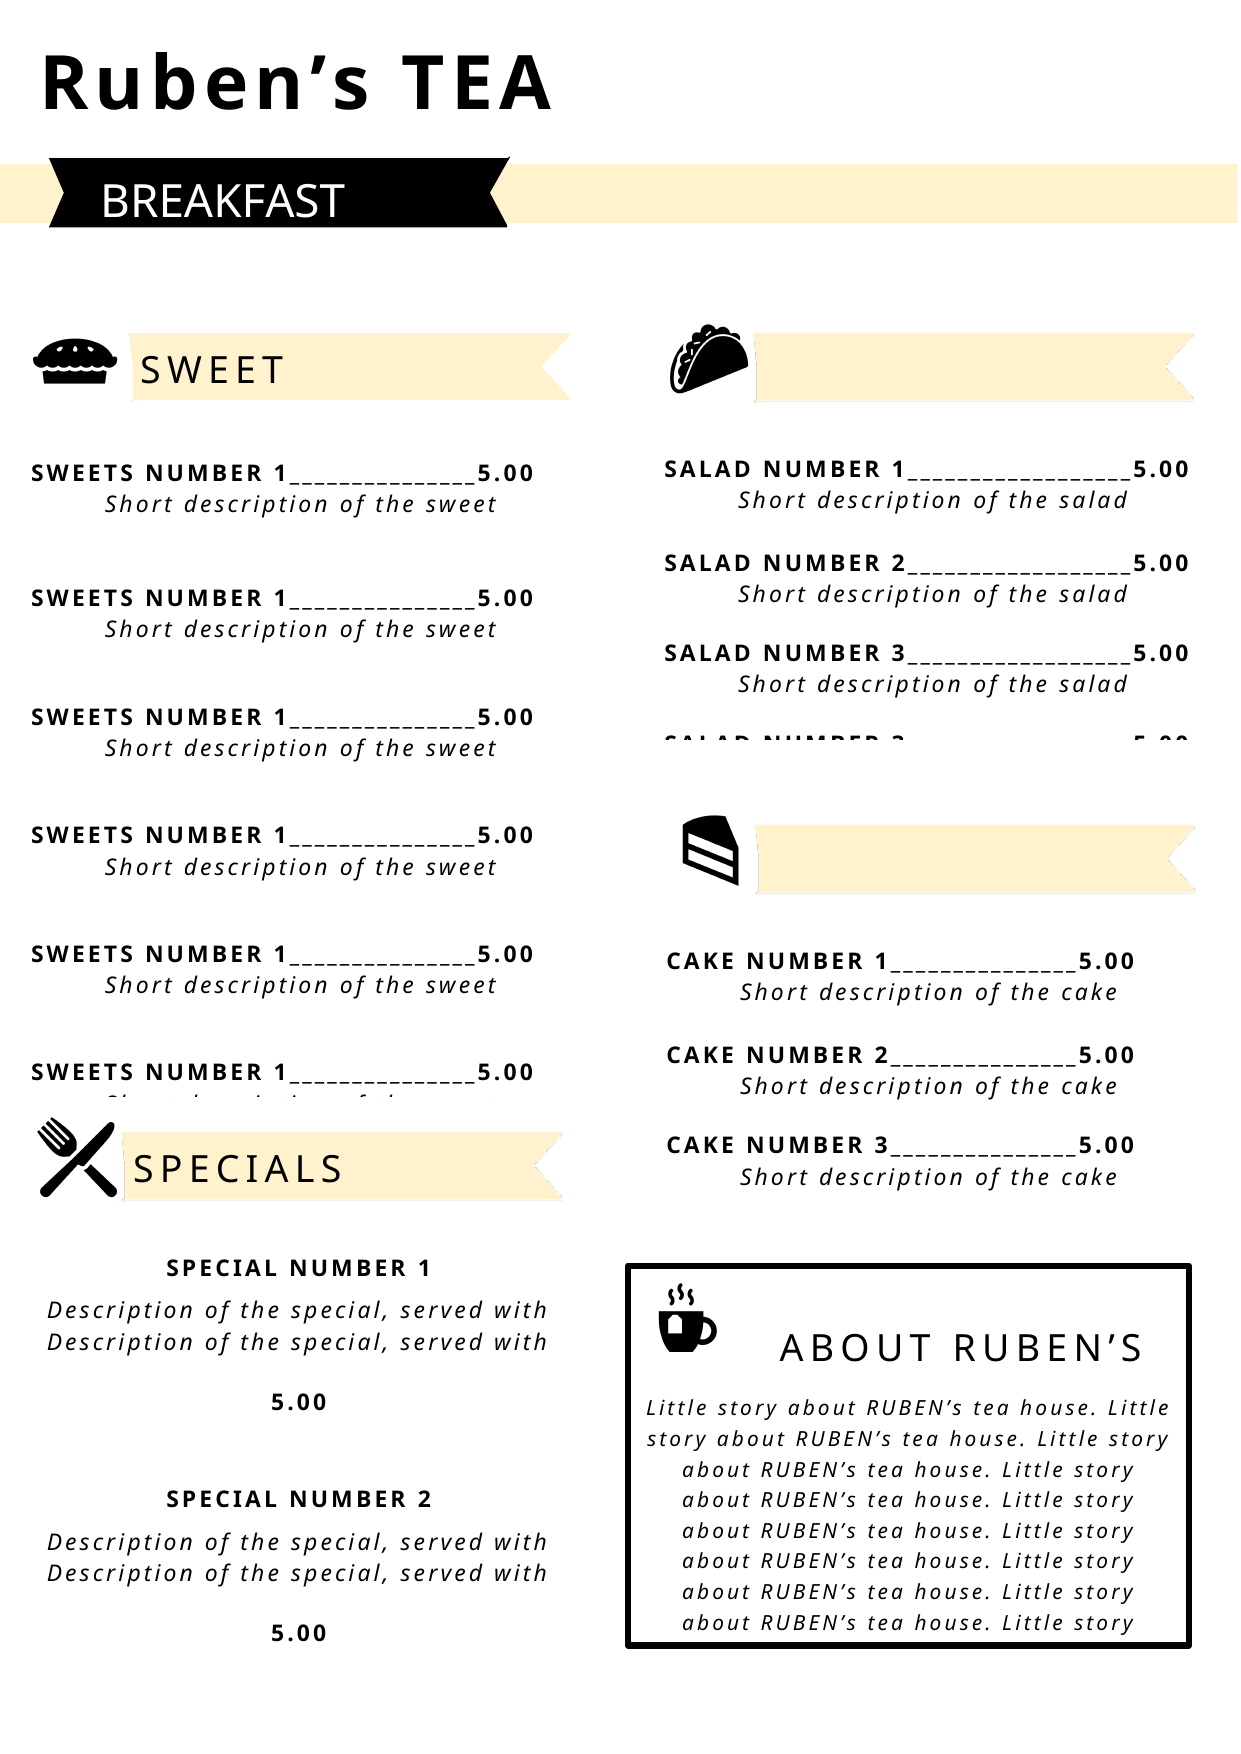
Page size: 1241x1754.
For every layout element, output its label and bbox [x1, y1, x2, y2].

picture [664, 314, 753, 403]
picture [643, 1273, 732, 1362]
picture [30, 316, 120, 406]
picture [666, 806, 755, 895]
picture [32, 1113, 122, 1202]
